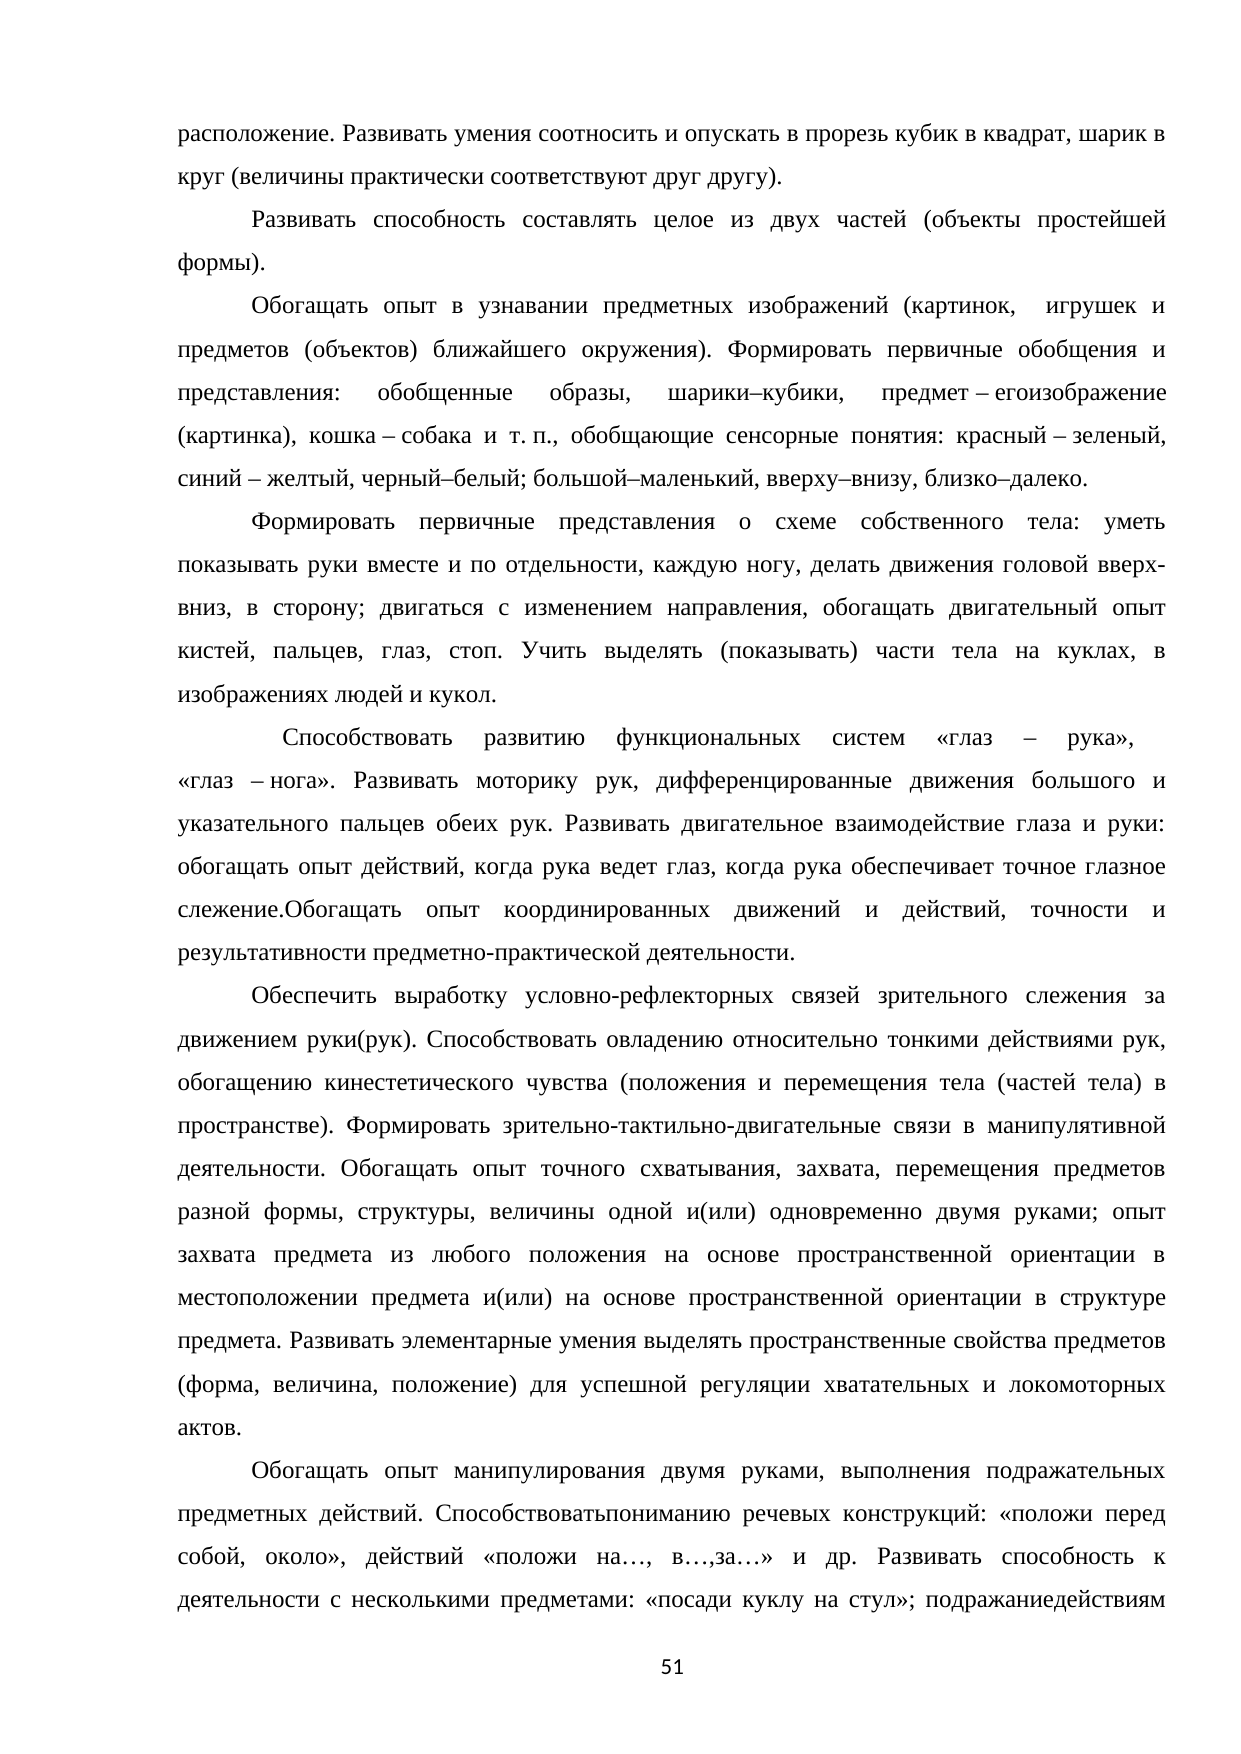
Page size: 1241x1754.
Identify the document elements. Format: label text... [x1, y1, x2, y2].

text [177, 118, 1167, 190]
text Способствовать развитию функциональных систем «глаз – рука», «глаз – нога». Развивать моторику рук, дифференцированные движения большого и указательного пальцев обеих рук. Развивать двигательное взаимодействие глаза и руки: обогащать опыт действий, когда рука ведет глаз, когда рука обеспечивает точное глазное слежение.Обогащать опыт координированных движений и действий, точности и результативности предметно-практической деятельности. [177, 722, 1167, 966]
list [177, 1455, 1167, 1613]
text Развивать способность составлять целое из двух частей (объекты простейшей формы). [177, 204, 1167, 276]
text Обеспечить выработку условно-рефлекторных связей зрительного слежения за движением руки(рук). Способствовать овладению относительно тонкими действиями рук, обогащению кинестетического чувства (положения и перемещения тела (частей тела) в пространстве). Формировать зрительно-тактильно-двигательные связи в манипулятивной деятельности. Обогащать опыт точного схватывания, захвата, перемещения предметов разной формы, структуры, величины одной и(или) одновременно двумя руками; опыт захвата предмета из любого положения на основе пространственной ориентации в местоположении предмета и(или) на основе пространственной ориентации в структуре предмета. Развивать элементарные умения выделять пространственные свойства предметов (форма, величина, положение) для успешной регуляции хватательных и локомоторных актов. [177, 981, 1167, 1441]
text Обогащать опыт в узнавании предметных изображений (картинок, игрушек и предметов (объектов) ближайшего окружения). Формировать первичные обобщения и представления: обобщенные образы, шарики–кубики, предмет – егоизображение (картинка), кошка – собака и т. п., обобщающие сенсорные понятия: красный – зеленый, синий – желтый, черный–белый; большой–маленький, вверху–внизу, близко–далеко. [177, 291, 1167, 492]
text Формировать первичные представления о схеме собственного тела: уметь показывать руки вместе и по отдельности, каждую ногу, делать движения головой вверх-вниз, в сторону; двигаться с изменением направления, обогащать двигательный опыт кистей, пальцев, глаз, стоп. Учить выделять (показывать) части тела на куклах, в изображениях людей и кукол. [177, 506, 1167, 707]
